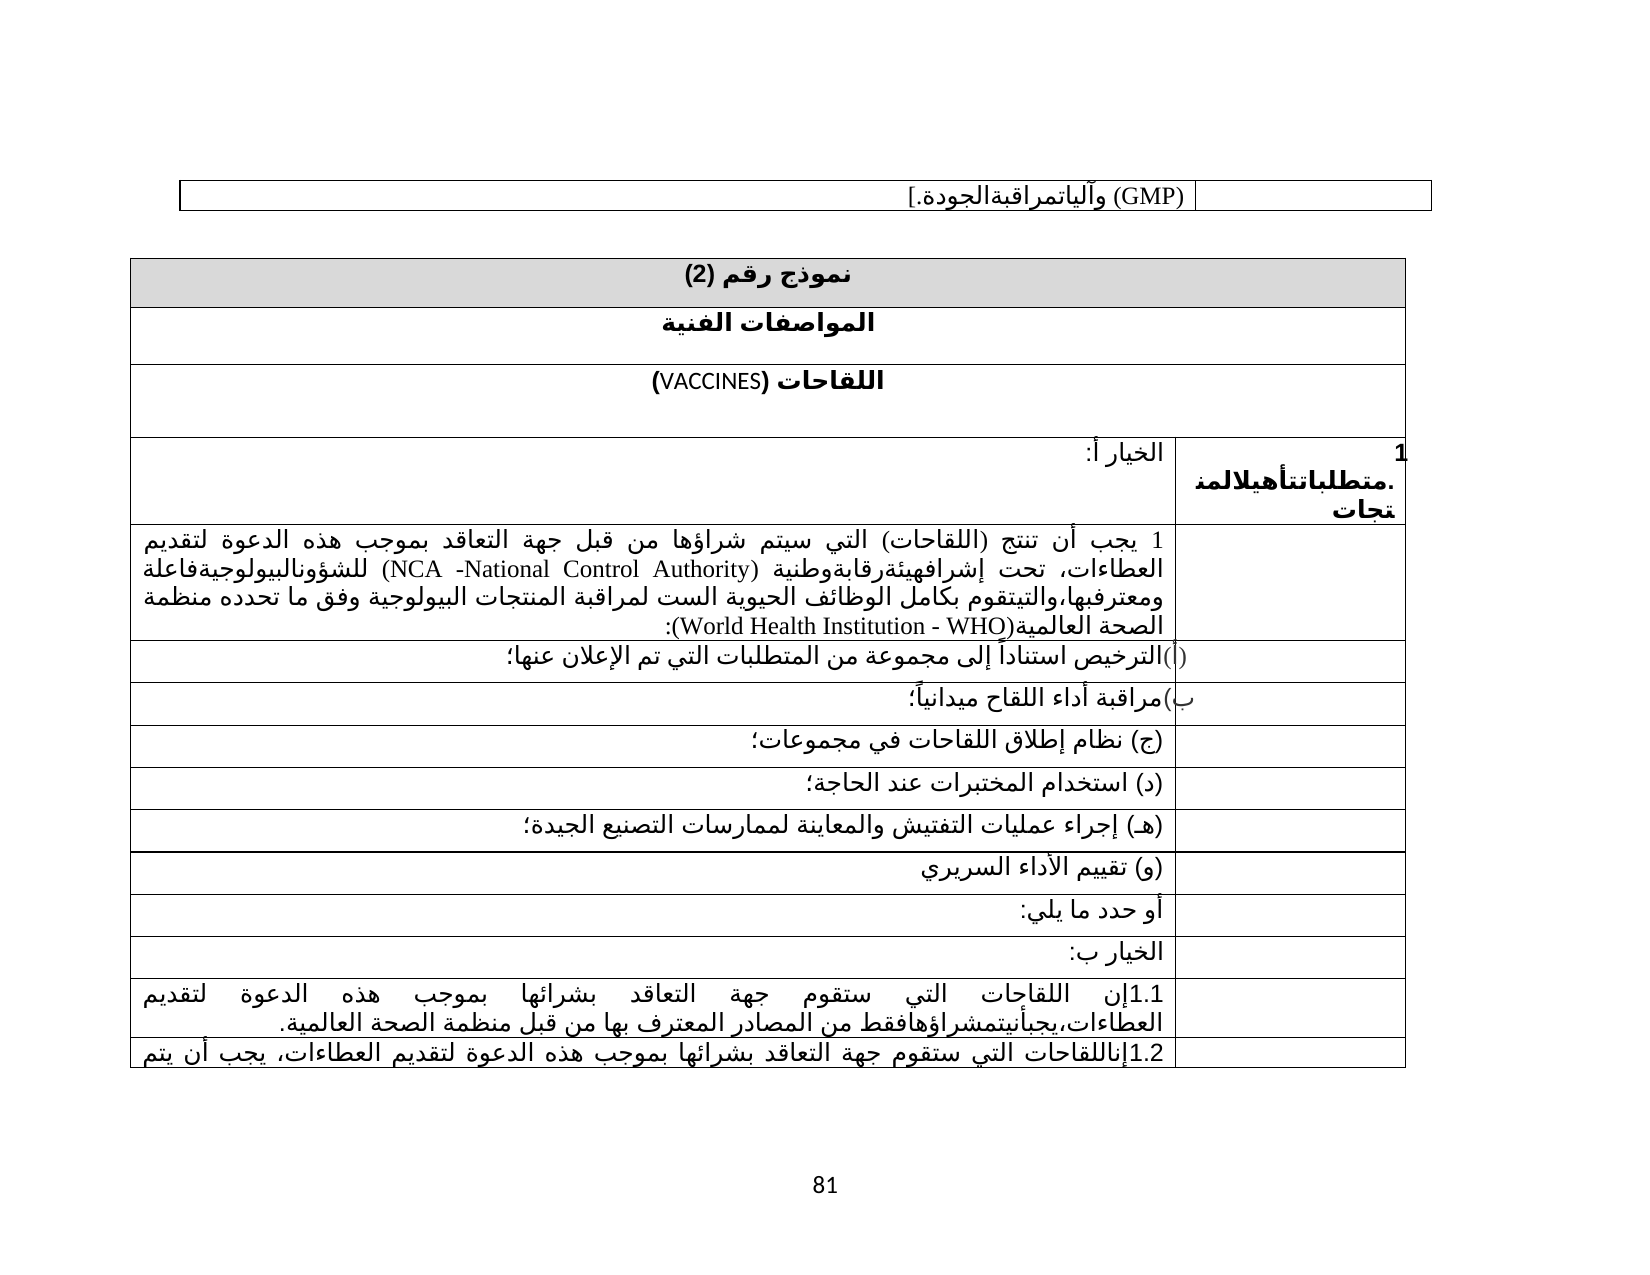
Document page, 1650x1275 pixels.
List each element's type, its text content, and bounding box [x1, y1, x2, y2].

table_cell الخيار أ: [131, 438, 1175, 524]
table_cell اللقاحات (VACCINES) [131, 365, 1405, 437]
table_cell المواصفات الفنية [131, 308, 1405, 364]
table_cell [1176, 810, 1405, 851]
table_cell الخيار ب: [131, 937, 1175, 978]
table_cell [1176, 641, 1405, 682]
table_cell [181, 181, 1195, 210]
table_cell الترخيص استناداً إلى مجموعة من المتطلبات التي تم الإعلان عنها؛ [131, 641, 1175, 682]
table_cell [131, 1038, 1175, 1067]
table_cell [1176, 525, 1405, 640]
table_cell 1.1إن اللقاحات التي ستقوم جهة التعاقد بشرائها بموجب هذه الدعوة لتقديم العطاءات،يجبأنيتمشراؤهافقط من المصادر المعترف بها من قبل منظمة الصحة العالمية. [131, 979, 1175, 1037]
table_cell 1 يجب أن تنتج (اللقاحات) التي سيتم شراؤها من قبل جهة التعاقد بموجب هذه الدعوة لتقديم العطاءات، تحت إشرافهيئةرقابةوطنية (NCA -National Control Authority) للشؤونالبيولوجيةفاعلة ومعترفبها،والتيتقوم بكامل الوظائف الحيوية الست لمراقبة المنتجات البيولوجية وفق ما تحدده منظمة الصحة العالمية(World Health Institution - WHO): [131, 525, 1175, 640]
table_cell [1176, 1038, 1405, 1067]
table_cell (د) استخدام المختبرات عند الحاجة؛ [131, 768, 1175, 809]
table_cell [1176, 768, 1405, 809]
table_cell [1196, 181, 1431, 210]
table_cell [1176, 895, 1405, 936]
table_cell 1.متطلباتتأهيلالمنتجات [1176, 438, 1405, 524]
table_cell (و) تقييم الأداء السريري [131, 853, 1175, 894]
table_cell مراقبة أداء اللقاح ميدانياً؛ [131, 683, 1175, 724]
table_cell أو حدد ما يلي: [131, 895, 1175, 936]
table_cell (ج) نظام إطلاق اللقاحات في مجموعات؛ [131, 726, 1175, 767]
table_cell [1176, 853, 1405, 894]
table_header نموذج رقم (2) [131, 259, 1405, 307]
table_cell (هـ) إجراء عمليات التفتيش والمعاينة لممارسات التصنيع الجيدة؛ [131, 810, 1175, 851]
table_cell [1176, 979, 1405, 1037]
table_cell [1176, 683, 1405, 724]
table_cell [1176, 937, 1405, 978]
table_cell [1176, 726, 1405, 767]
